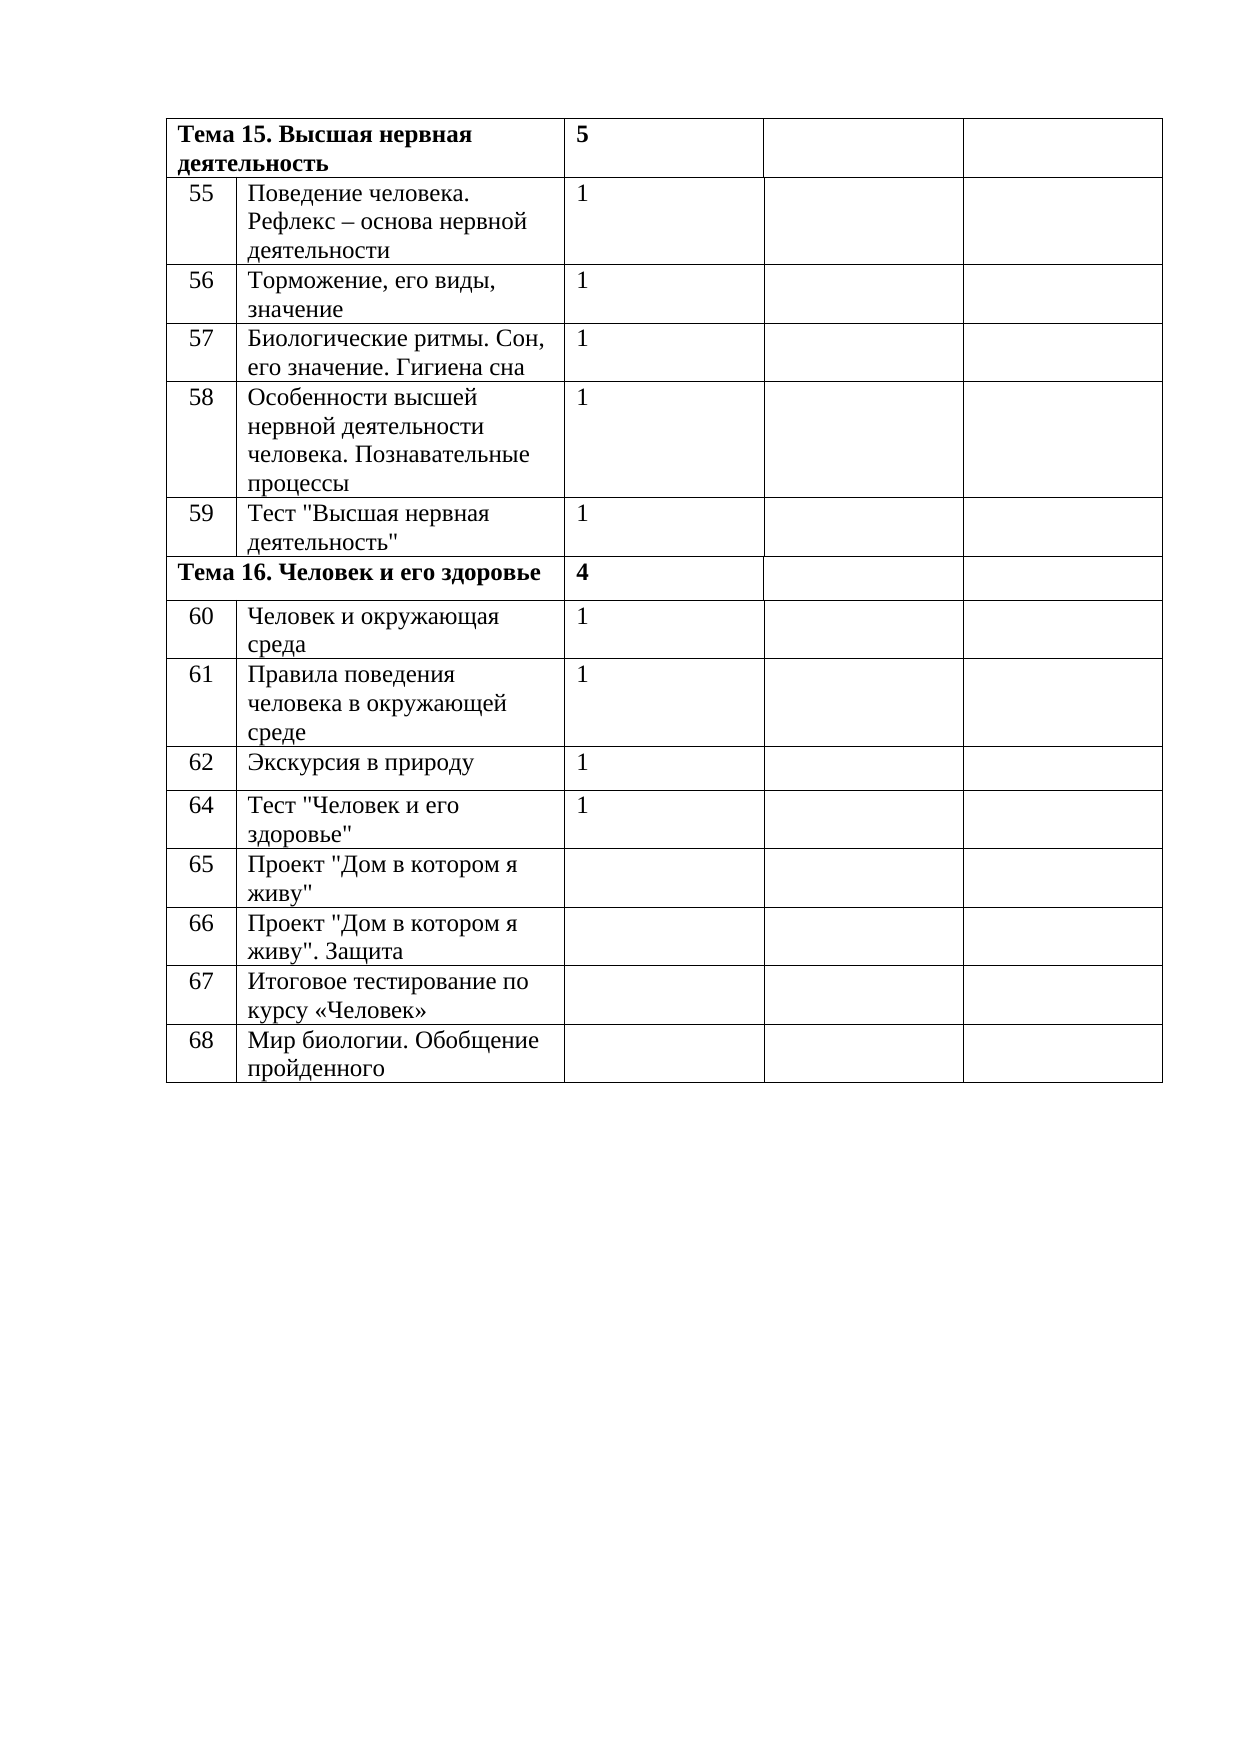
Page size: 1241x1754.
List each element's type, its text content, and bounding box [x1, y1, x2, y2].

table_cell 1 [565, 747, 764, 789]
table_cell 57 [167, 324, 236, 381]
table_cell [765, 747, 963, 789]
table_cell [765, 1025, 963, 1082]
table_cell [964, 498, 1162, 556]
table_cell [964, 324, 1162, 381]
table_cell [765, 659, 963, 746]
table_cell 59 [167, 498, 236, 556]
table_cell [964, 849, 1162, 907]
table_cell Торможение, его виды, значение [237, 265, 564, 322]
table_cell Итоговое тестирование по курсу «Человек» [237, 966, 564, 1024]
table_cell 64 [167, 791, 236, 848]
table_cell 4 [565, 557, 763, 600]
table_cell 1 [565, 178, 764, 264]
table_cell [565, 849, 764, 907]
table_cell Человек и окружающая среда [237, 601, 564, 658]
table_cell Тема 16. Человек и его здоровье [167, 557, 564, 600]
table_cell [964, 1025, 1162, 1082]
table_cell Особенности высшей нервной деятельности человека. Познавательные процессы [237, 382, 564, 497]
table_cell 61 [167, 659, 236, 746]
table_cell 1 [565, 498, 764, 556]
table_cell [964, 966, 1162, 1024]
table_cell 55 [167, 178, 236, 264]
table_cell 60 [167, 601, 236, 658]
table_cell [964, 557, 1162, 600]
table_cell Мир биологии. Обобщение пройденного [237, 1025, 564, 1082]
table_cell [764, 119, 963, 177]
table_cell [765, 791, 963, 848]
table_cell [765, 382, 963, 497]
table_cell Поведение человека. Рефлекс – основа нервной деятельности [237, 178, 564, 264]
table_cell [765, 265, 963, 322]
table_cell [964, 265, 1162, 322]
table_cell [765, 498, 963, 556]
table_cell Тема 15. Высшая нервная деятельность [167, 119, 564, 177]
table_cell 1 [565, 382, 764, 497]
table_cell 62 [167, 747, 236, 789]
table_cell 68 [167, 1025, 236, 1082]
table_cell [964, 747, 1162, 789]
table_cell [964, 382, 1162, 497]
table_cell [964, 908, 1162, 965]
table_cell [565, 966, 764, 1024]
table_cell [765, 601, 963, 658]
table_cell 5 [565, 119, 763, 177]
table_cell 1 [565, 601, 764, 658]
table_cell [964, 178, 1162, 264]
table_cell Проект "Дом в котором я живу" [237, 849, 564, 907]
table_cell [765, 178, 963, 264]
table_cell 58 [167, 382, 236, 497]
table_cell Экскурсия в природу [237, 747, 564, 789]
table_cell Правила поведения человека в окружающей среде [237, 659, 564, 746]
table_cell [964, 659, 1162, 746]
table_cell 1 [565, 265, 764, 322]
table_cell Тест "Высшая нервная деятельность" [237, 498, 564, 556]
table_cell Биологические ритмы. Сон, его значение. Гигиена сна [237, 324, 564, 381]
table_cell [964, 601, 1162, 658]
table_cell Тест "Человек и его здоровье" [237, 791, 564, 848]
table_cell [565, 908, 764, 965]
table_cell [964, 119, 1162, 177]
table_cell 1 [565, 659, 764, 746]
table_cell 56 [167, 265, 236, 322]
table_cell 1 [565, 324, 764, 381]
table_cell [565, 1025, 764, 1082]
table_cell [765, 966, 963, 1024]
table_cell [964, 791, 1162, 848]
table_cell [765, 908, 963, 965]
table_cell Проект "Дом в котором я живу". Защита [237, 908, 564, 965]
table_cell [765, 849, 963, 907]
table_cell 67 [167, 966, 236, 1024]
table_cell 66 [167, 908, 236, 965]
table_cell 65 [167, 849, 236, 907]
table_cell [765, 324, 963, 381]
table_cell [764, 557, 963, 600]
table_cell 1 [565, 791, 764, 848]
